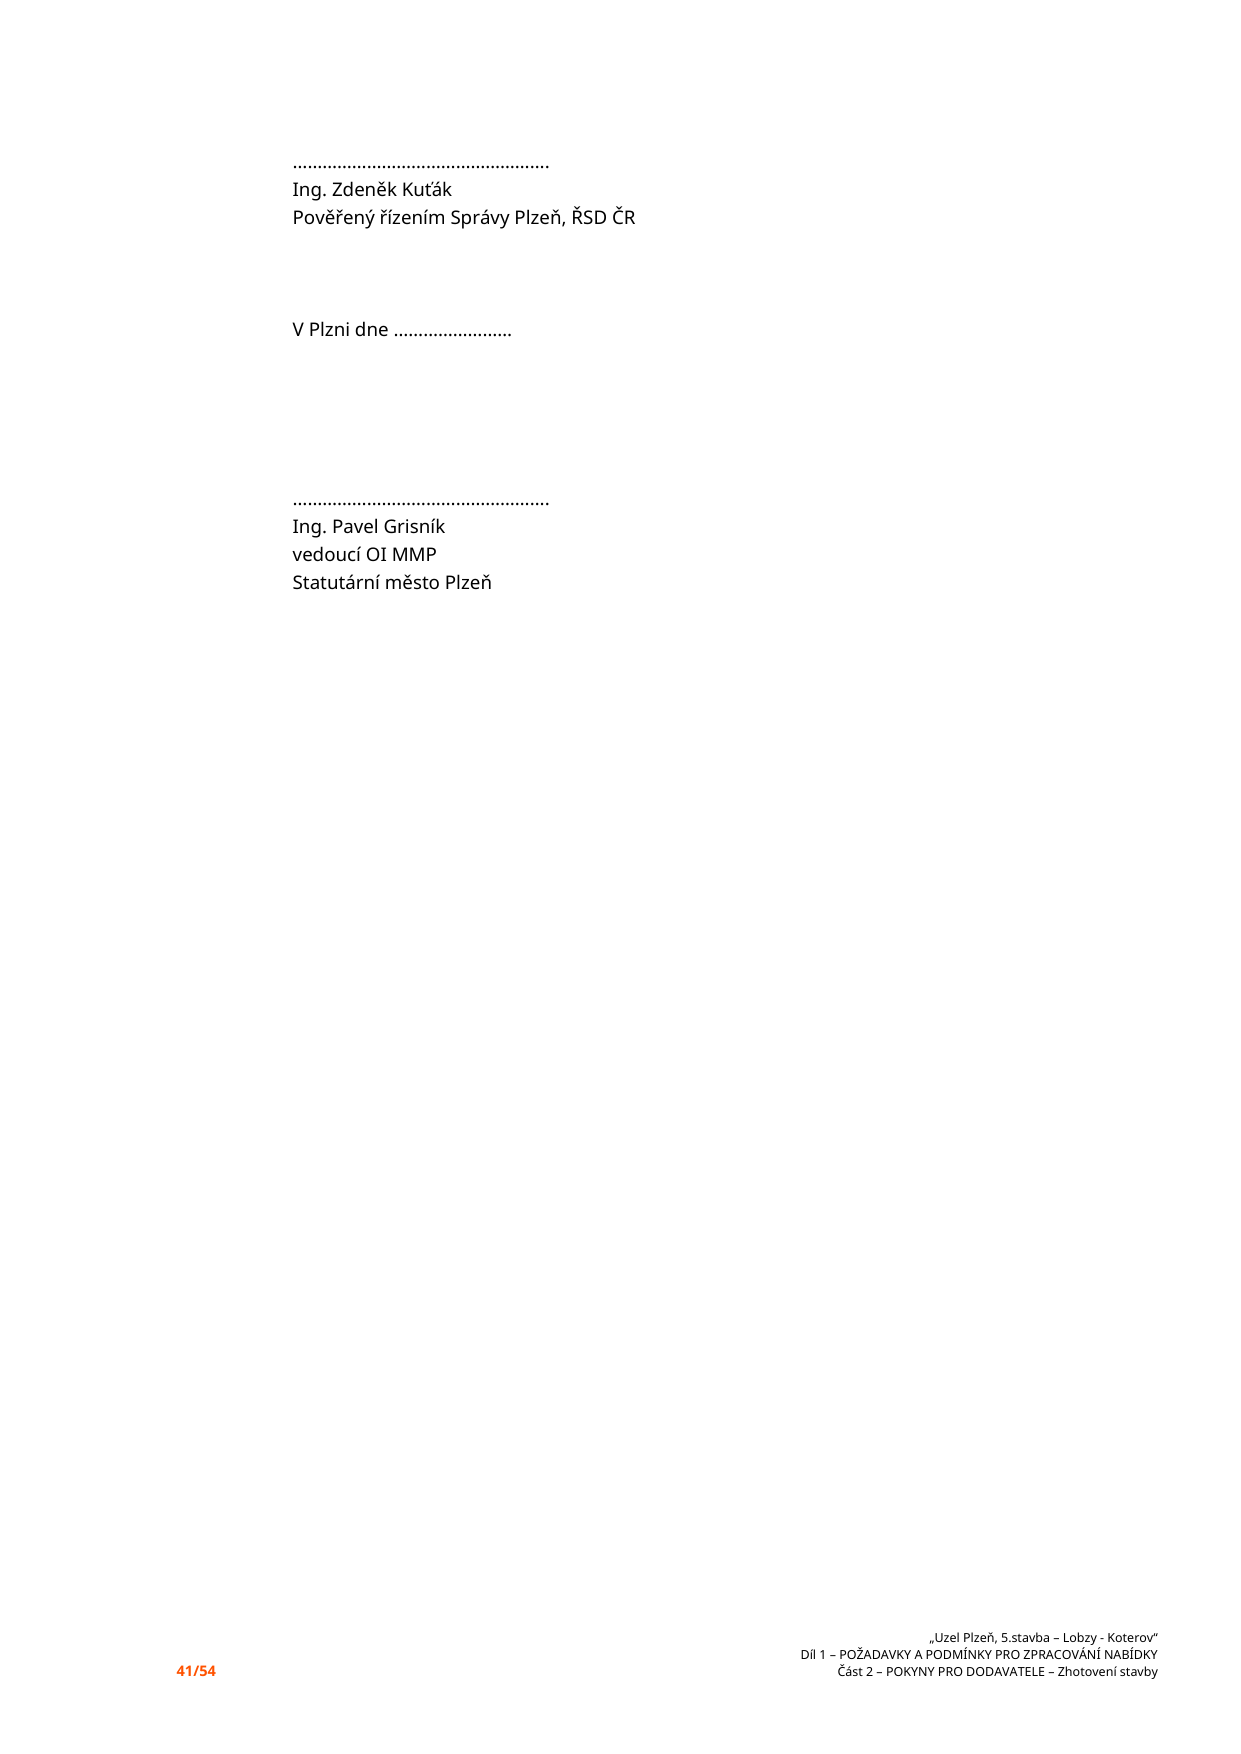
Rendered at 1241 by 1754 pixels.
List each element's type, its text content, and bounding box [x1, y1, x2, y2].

text vedoucí OI MMP [292, 541, 1122, 566]
text Ing. Zdeněk Kuťák [292, 177, 1122, 202]
text Statutární město Plzeň [292, 569, 1122, 594]
text Pověřený řízením Správy Plzeň, ŘSD ČR [292, 205, 1122, 230]
text V Plzni dne …………………… [292, 317, 1122, 342]
text ……………………………………………. [292, 149, 1122, 174]
text Ing. Pavel Grisník [292, 513, 1122, 538]
text ……………………………………………. [292, 485, 1122, 510]
